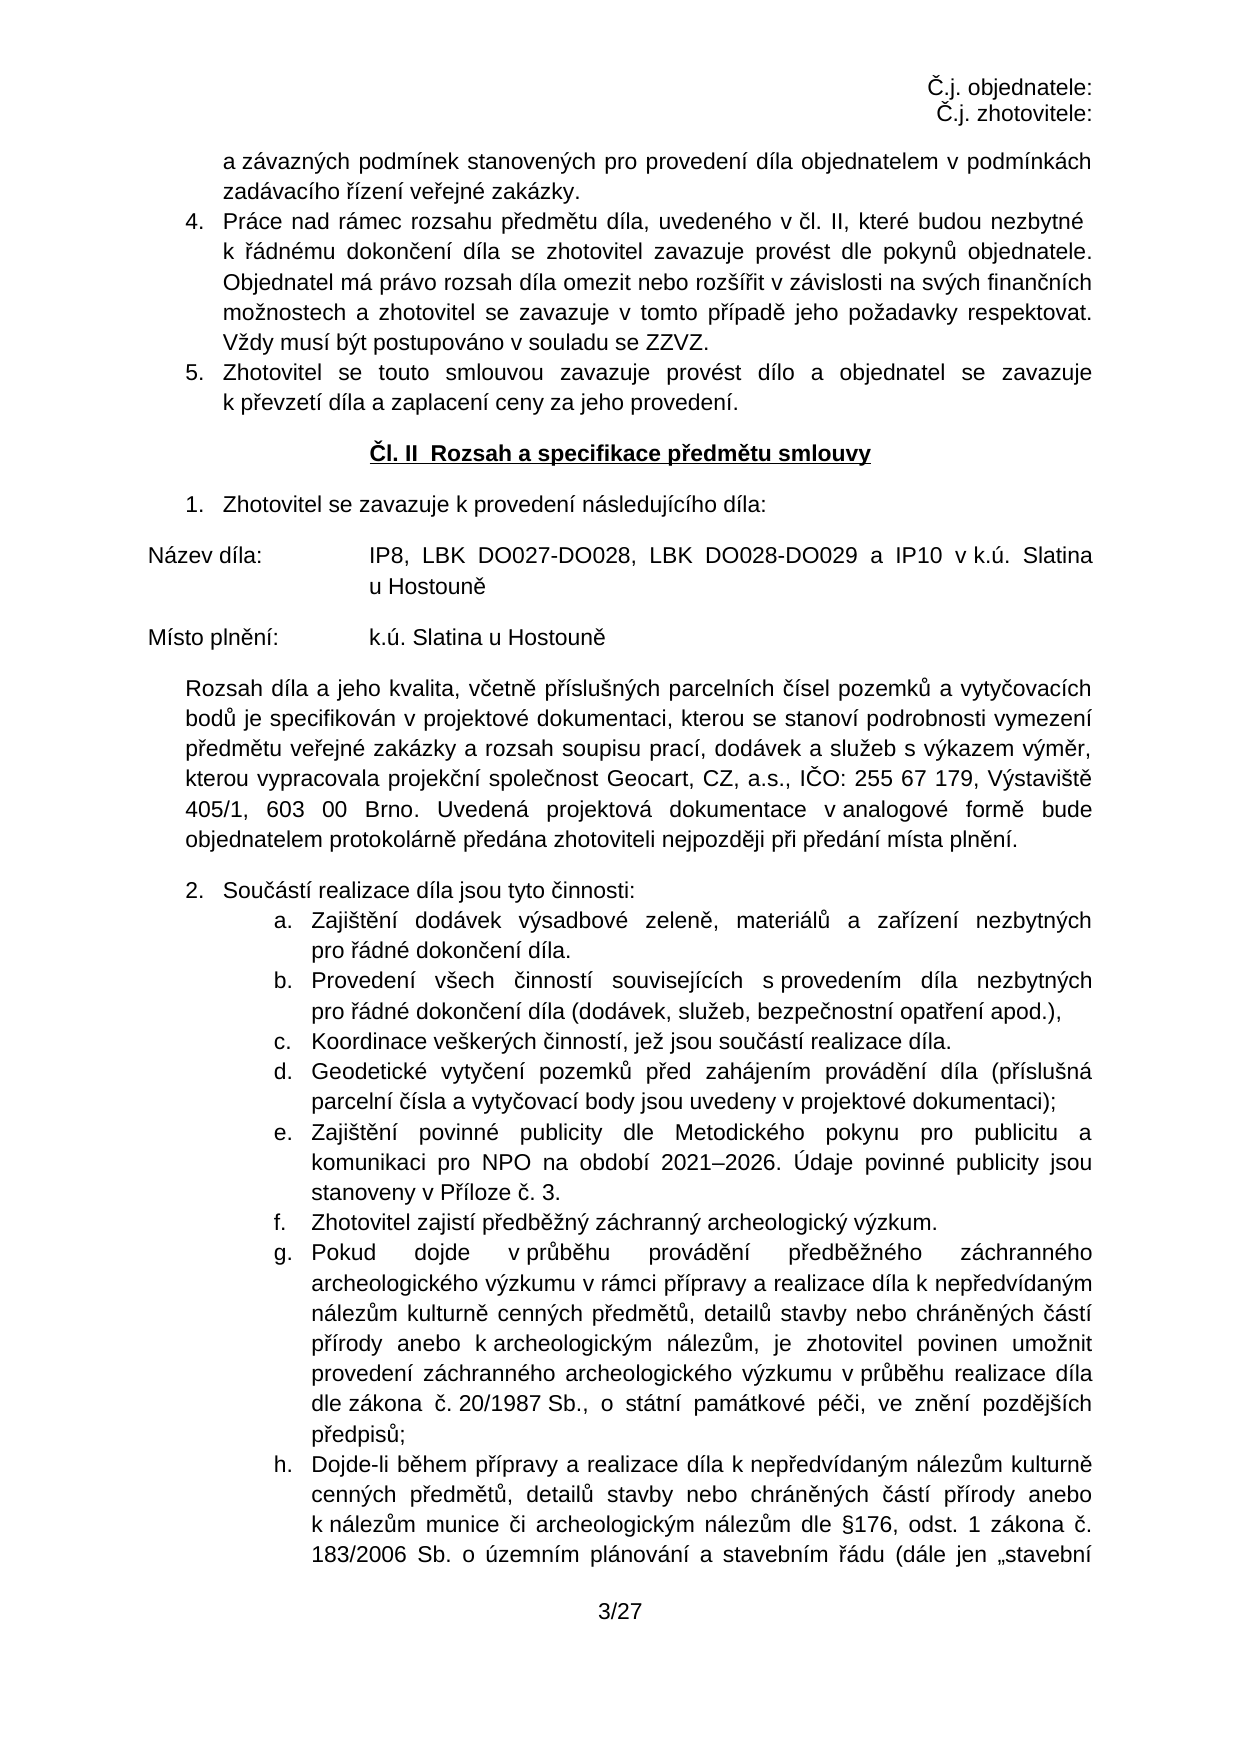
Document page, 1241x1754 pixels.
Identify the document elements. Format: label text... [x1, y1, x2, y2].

list Součástí realizace díla jsou tyto činnosti: [185, 877, 1093, 903]
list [274, 1451, 1093, 1568]
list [185, 148, 1093, 204]
list Koordinace veškerých činností, jež jsou součástí realizace díla. [274, 1028, 1093, 1054]
list Zhotovitel zajistí předběžný záchranný archeologický výzkum. [274, 1209, 1093, 1235]
list Zhotovitel se touto smlouvou zavazuje provést dílo a objednatel se zavazuje k převzetí díla a zaplacení ceny za jeho provedení. [185, 359, 1093, 416]
text Název díla: IP8, LBK DO027-DO028, LBK DO028-DO029 a IP10 v k.ú. Slatina u Hostouně [148, 542, 1093, 599]
list Práce nad rámec rozsahu předmětu díla, uvedeného v čl. II, které budou nezbytné k řádnému dokončení díla se zhotovitel zavazuje provést dle pokynů objednatele. Objednatel má právo rozsah díla omezit nebo rozšířit v závislosti na svých finančních možnostech a zhotovitel se zavazuje v tomto případě jeho požadavky respektovat. Vždy musí být postupováno v souladu se ZZVZ. [185, 208, 1093, 355]
text Místo plnění: k.ú. Slatina u Hostouně [148, 624, 1093, 650]
list Zhotovitel se zavazuje k provedení následujícího díla: [185, 491, 1093, 518]
list Zajištění dodávek výsadbové zeleně, materiálů a zařízení nezbytných pro řádné dokončení díla. [274, 907, 1093, 963]
list Geodetické vytyčení pozemků před zahájením provádění díla (příslušná parcelní čísla a vytyčovací body jsou uvedeny v projektové dokumentaci); [274, 1058, 1093, 1114]
text Čl. II Rozsah a specifikace předmětu smlouvy [148, 440, 1093, 467]
text Rozsah díla a jeho kvalita, včetně příslušných parcelních čísel pozemků a vytyčovacích bodů je specifikován v projektové dokumentaci, kterou se stanoví podrobnosti vymezení předmětu veřejné zakázky a rozsah soupisu prací, dodávek a služeb s výkazem výměr, kterou vypracovala projekční společnost Geocart, CZ, a.s., IČO: 255 67 179, Výstaviště 405/1, 603 00 Brno. Uvedená projektová dokumentace v analogové formě bude objednatelem protokolárně předána zhotoviteli nejpozději při předání místa plnění. [185, 675, 1093, 852]
list Pokud dojde v průběhu provádění předběžného záchranného archeologického výzkumu v rámci přípravy a realizace díla k nepředvídaným nálezům kulturně cenných předmětů, detailů stavby nebo chráněných částí přírody anebo k archeologickým nálezům, je zhotovitel povinen umožnit provedení záchranného archeologického výzkumu v průběhu realizace díla dle zákona č. 20/1987 Sb., o státní památkové péči, ve znění pozdějších předpisů; [274, 1239, 1093, 1447]
list Provedení všech činností souvisejících s provedením díla nezbytných pro řádné dokončení díla (dodávek, služeb, bezpečnostní opatření apod.), [274, 967, 1093, 1024]
list Zajištění povinné publicity dle Metodického pokynu pro publicitu a komunikaci pro NPO na období 2021–2026. Údaje povinné publicity jsou stanoveny v Příloze č. 3. [274, 1118, 1093, 1205]
